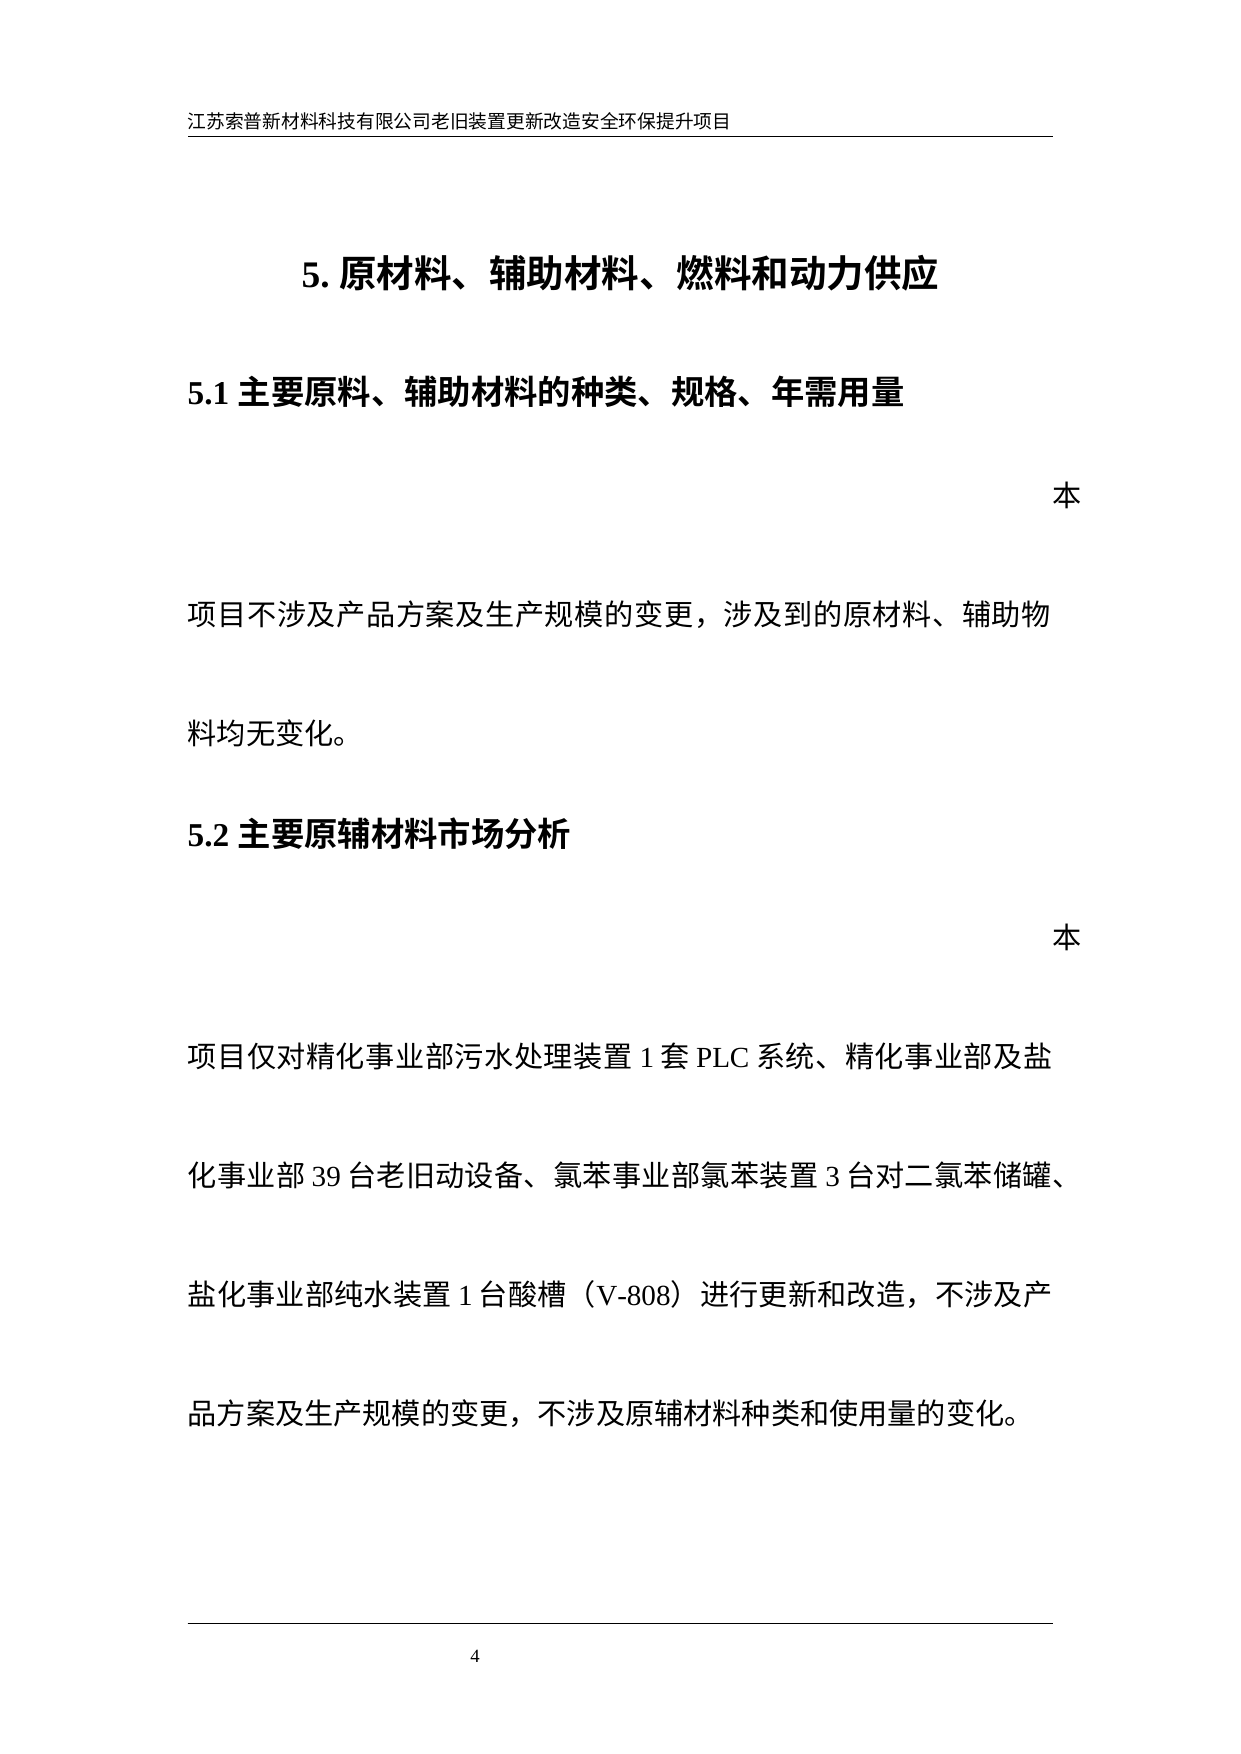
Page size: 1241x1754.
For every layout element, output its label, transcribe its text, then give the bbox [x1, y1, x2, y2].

subtitle 主要原料、辅助材料的种类、规格、年需用量 [187, 351, 1053, 430]
subtitle 原材料、辅助材料、燃料和动力供应 [187, 232, 1053, 311]
subtitle 主要原辅材料市场分析 [187, 793, 1053, 872]
text 本项目不涉及产品方案及生产规模的变更，涉及到的原材料、辅助物料均无变化。 [187, 454, 1053, 771]
text 本项目仅对精化事业部污水处理装置1套PLC系统、精化事业部及盐化事业部39台老旧动设备、氯苯事业部氯苯装置3台对二氯苯储罐、盐化事业部纯水装置1台酸槽（V-808）进行更新和改造，不涉及产品方案及生产规模的变更，不涉及原辅材料种类和使用量的变化。 [187, 896, 1053, 1452]
